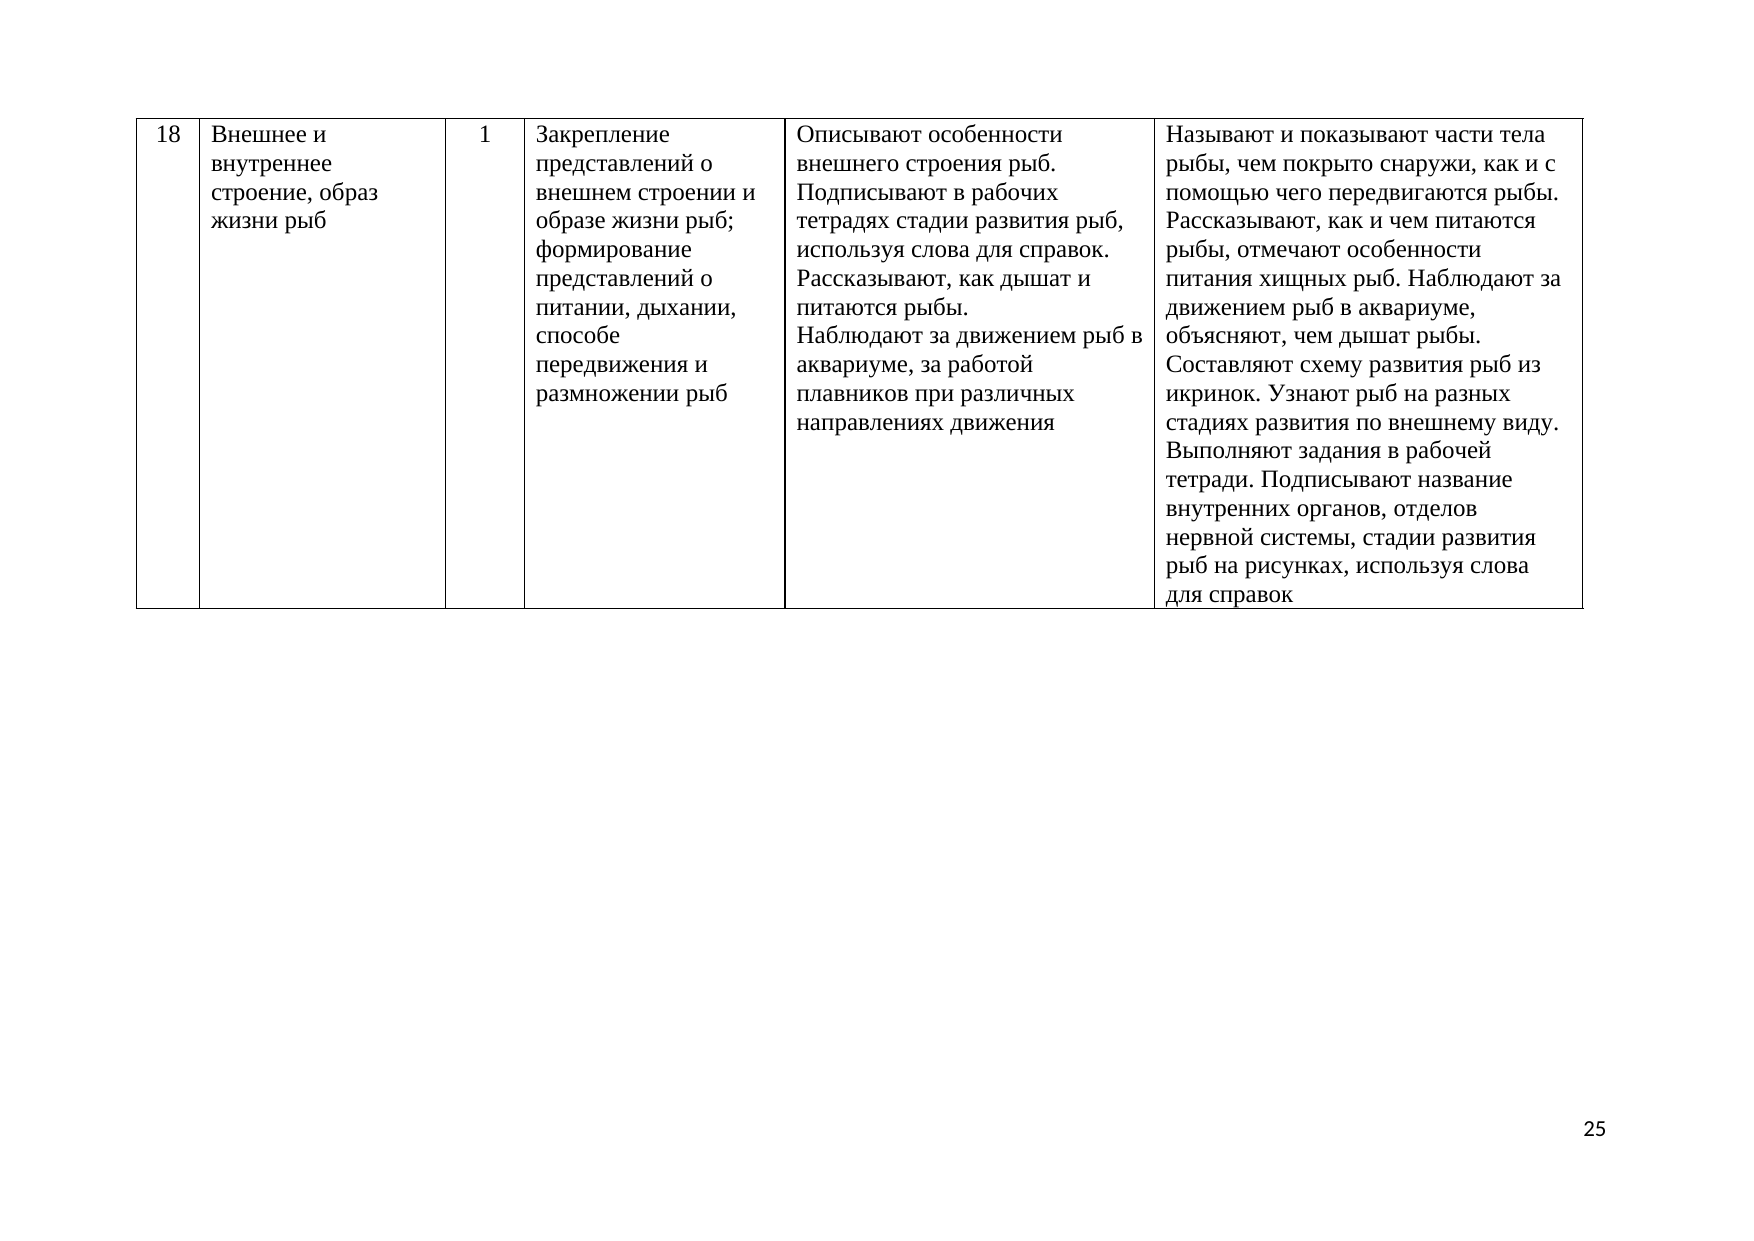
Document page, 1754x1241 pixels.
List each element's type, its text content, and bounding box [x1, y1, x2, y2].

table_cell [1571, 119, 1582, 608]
table_cell Описывают особенности внешнего строения рыб. Подписывают в рабочих тетрадях стадии развития рыб, используя слова для справок. Рассказывают, как дышат и питаются рыбы. Наблюдают за движением рыб в аквариуме, за работой плавников при различных направлениях движения [786, 119, 1154, 608]
table_cell Закрепление представлений о внешнем строении и образе жизни рыб; формирование представлений о питании, дыхании, способе передвижения и размножении рыб [525, 119, 784, 608]
table_cell 1 [446, 119, 524, 608]
table_cell 18 [137, 119, 199, 608]
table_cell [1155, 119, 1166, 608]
table_cell Внешнее и внутреннее строение, образ жизни рыб [200, 119, 445, 608]
